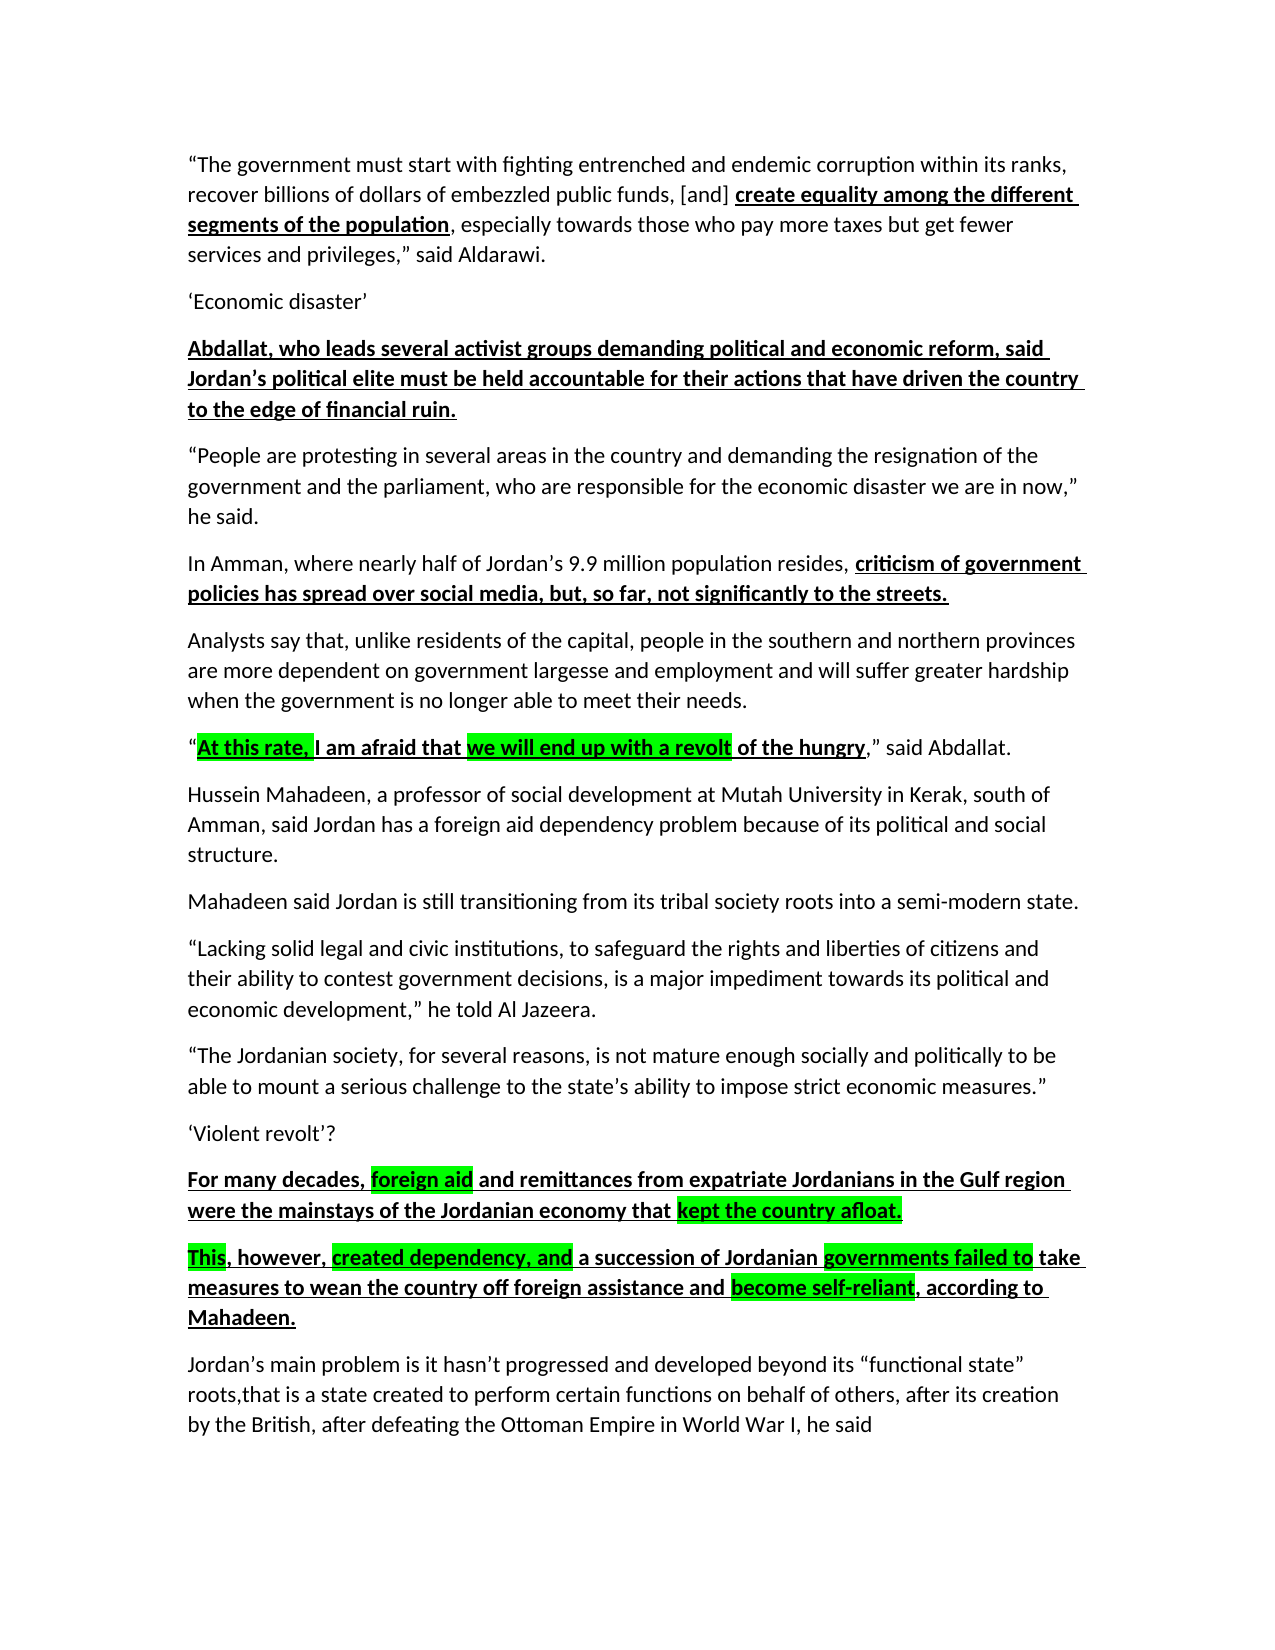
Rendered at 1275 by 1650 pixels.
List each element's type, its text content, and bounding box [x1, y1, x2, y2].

text “The government must start with fighting entrenched and endemic corruption within its ranks, recover billions of dollars of embezzled public funds, [and] create equality among the different segments of the population, especially towards those who pay more taxes but get fewer services and privileges,” said Aldarawi. [187, 150, 1087, 269]
text “People are protesting in several areas in the country and demanding the resignation of the government and the parliament, who are responsible for the economic disaster we are in now,” he said. [187, 442, 1087, 530]
text Abdallat, who leads several activist groups demanding political and economic reform, said Jordan’s political elite must be held accountable for their actions that have driven the country to the edge of financial ruin. [187, 334, 1087, 423]
text ‘Economic disaster’ [187, 287, 1087, 316]
text “At this rate, I am afraid that we will end up with a revolt of the hungry,” said Abdallat. [732, 733, 1087, 761]
text “The Jordanian society, for several reasons, is not mature enough socially and politically to be able to mount a serious challenge to the state’s ability to impose strict economic measures.” [187, 1042, 1087, 1100]
text Jordan’s main problem is it hasn’t progressed and developed beyond its “functional state” roots,that is a state created to perform certain functions on behalf of others, after its creation by the British, after defeating the Ottoman Empire in World War I, he said [187, 1350, 1087, 1438]
text For many decades, foreign aid and remittances from expatriate Jordanians in the Gulf region were the mainstays of the Jordanian economy that kept the country afloat. [187, 1166, 1087, 1224]
text “Lacking solid legal and civic institutions, to safeguard the rights and liberties of citizens and their ability to contest government decisions, is a major impediment towards its political and economic development,” he told Al Jazeera. [187, 934, 1087, 1023]
text Mahadeen said Jordan is still transitioning from its tribal society roots into a semi-modern state. [187, 887, 1087, 916]
text Hussein Mahadeen, a professor of social development at Mutah University in Kerak, south of Amman, said Jordan has a foreign aid dependency problem because of its political and social structure. [187, 780, 1087, 869]
text Analysts say that, unlike residents of the capital, people in the southern and northern provinces are more dependent on government largesse and employment and will suffer greater hardship when the government is no longer able to meet their needs. [187, 626, 1087, 714]
text This, however, created dependency, and a succession of Jordanian governments failed to take measures to wean the country off foreign assistance and become self-reliant, according to Mahadeen. [187, 1243, 1087, 1331]
text ‘Violent revolt’? [187, 1119, 1087, 1147]
text In Amman, where nearly half of Jordan’s 9.9 million population resides, criticism of government policies has spread over social media, but, so far, not significantly to the streets. [187, 549, 1087, 607]
